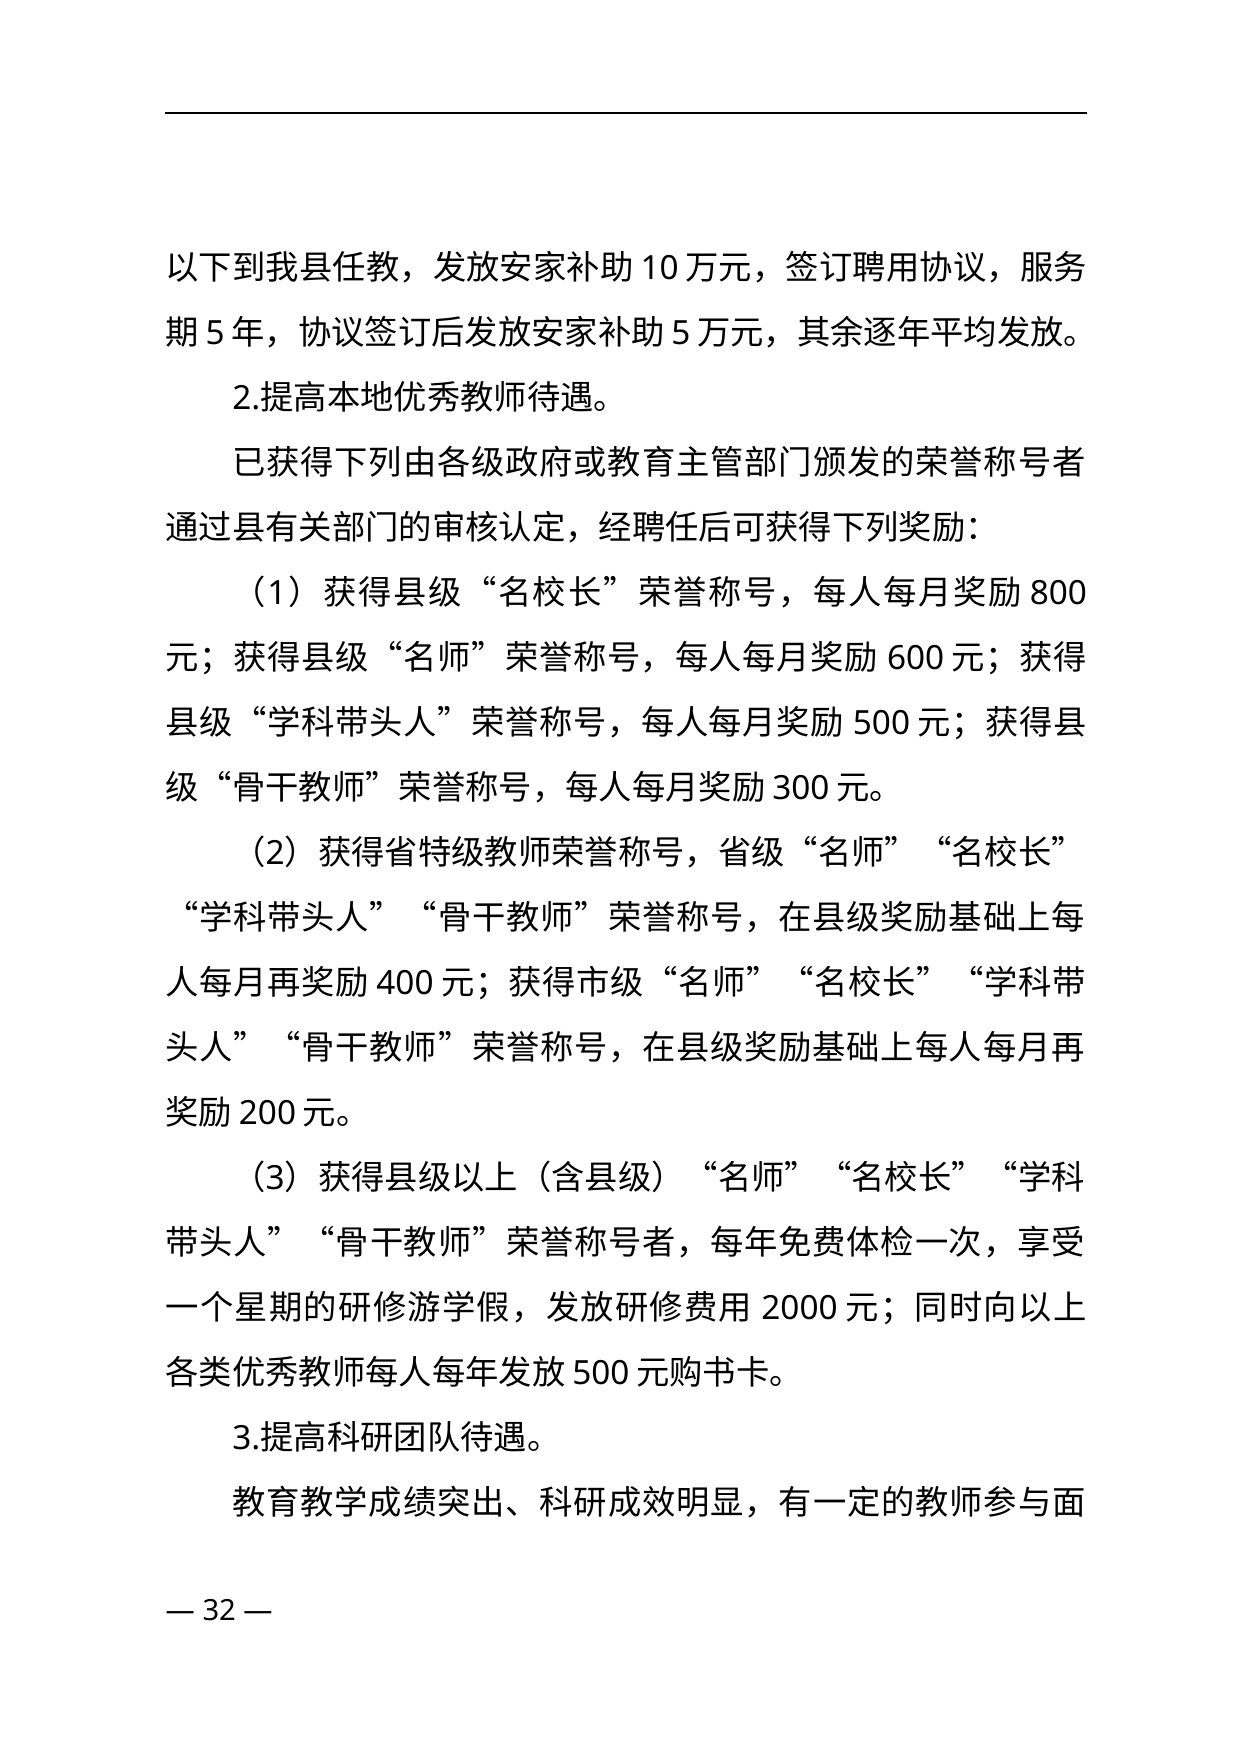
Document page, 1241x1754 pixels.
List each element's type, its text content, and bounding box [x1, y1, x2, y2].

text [165, 233, 1087, 363]
text 2.提高本地优秀教师待遇。 [165, 363, 1087, 428]
text （1）获得县级“名校长”荣誉称号，每人每月奖励800元；获得县级“名师”荣誉称号，每人每月奖励600元；获得县级“学科带头人”荣誉称号，每人每月奖励500元；获得县级“骨干教师”荣誉称号，每人每月奖励300元。 [165, 558, 1087, 818]
text （3）获得县级以上（含县级）“名师”“名校长”“学科带头人”“骨干教师”荣誉称号者，每年免费体检一次，享受一个星期的研修游学假，发放研修费用2000元；同时向以上各类优秀教师每人每年发放500元购书卡。 [165, 1143, 1087, 1403]
text （2）获得省特级教师荣誉称号，省级“名师”“名校长”“学科带头人”“骨干教师”荣誉称号，在县级奖励基础上每人每月再奖励400元；获得市级“名师”“名校长”“学科带头人”“骨干教师”荣誉称号，在县级奖励基础上每人每月再奖励200元。 [165, 818, 1087, 1143]
text 3.提高科研团队待遇。 [165, 1403, 1087, 1468]
text 已获得下列由各级政府或教育主管部门颁发的荣誉称号者，通过县有关部门的审核认定，经聘任后可获得下列奖励： [165, 428, 1087, 558]
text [165, 1468, 1087, 1533]
